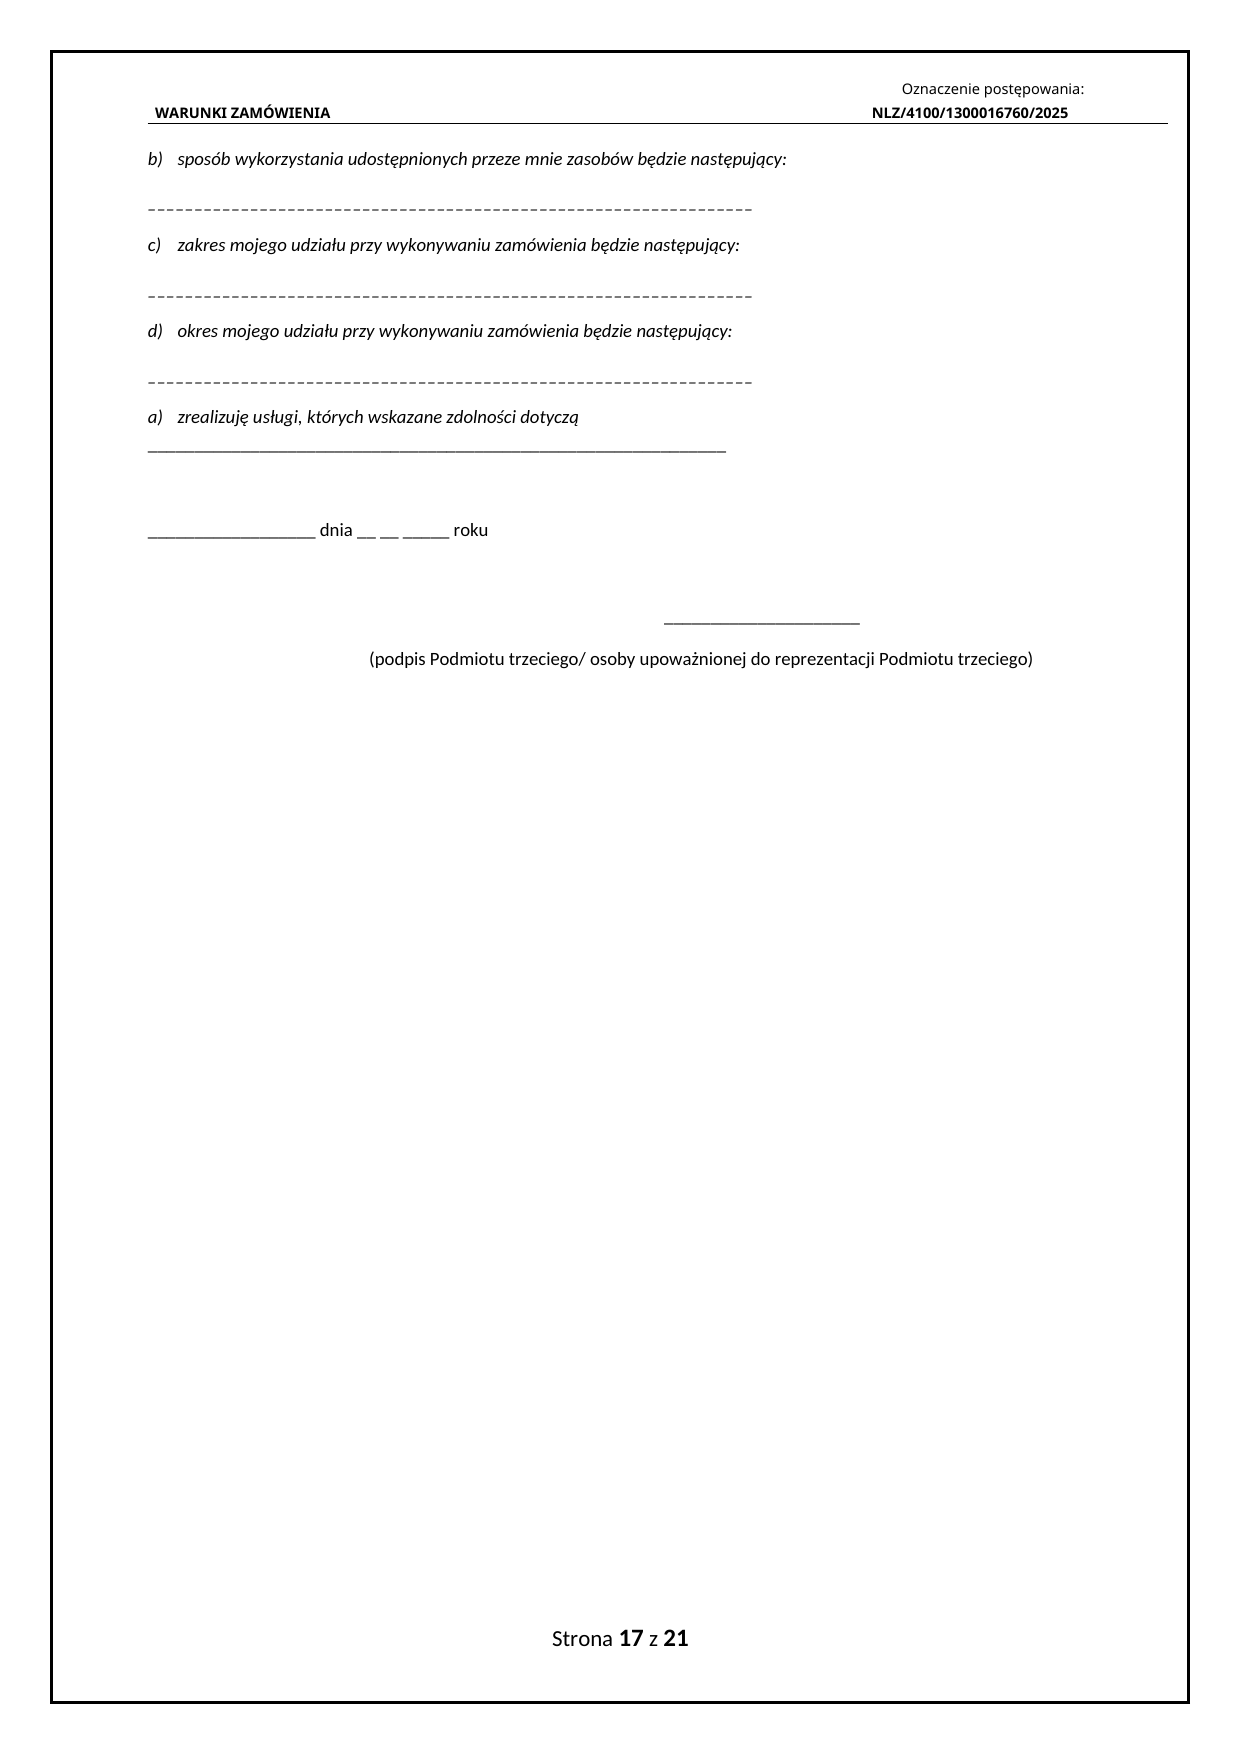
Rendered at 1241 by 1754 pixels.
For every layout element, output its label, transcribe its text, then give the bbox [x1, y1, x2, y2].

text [148, 191, 1093, 213]
text _________________________________________________________________ [148, 363, 1093, 386]
text __________________ dnia __ __ _____ roku [148, 518, 1093, 541]
text ______________________________________________________________ [148, 432, 1093, 455]
text c) zakres mojego udziału przy wykonywaniu zamówienia będzie następujący: [148, 234, 1093, 257]
text _________________________________________________________________ [148, 277, 1093, 299]
text d) okres mojego udziału przy wykonywaniu zamówienia będzie następujący: [148, 320, 1093, 343]
text b) sposób wykorzystania udostępnionych przeze mnie zasobów będzie następujący: [148, 148, 1093, 171]
text _____________________ [148, 604, 1093, 627]
text (podpis Podmiotu trzeciego/ osoby upoważnionej do reprezentacji Podmiotu trzeciego) [369, 647, 1093, 670]
list zrealizuję usługi, których wskazane zdolności dotyczą [148, 406, 1093, 429]
